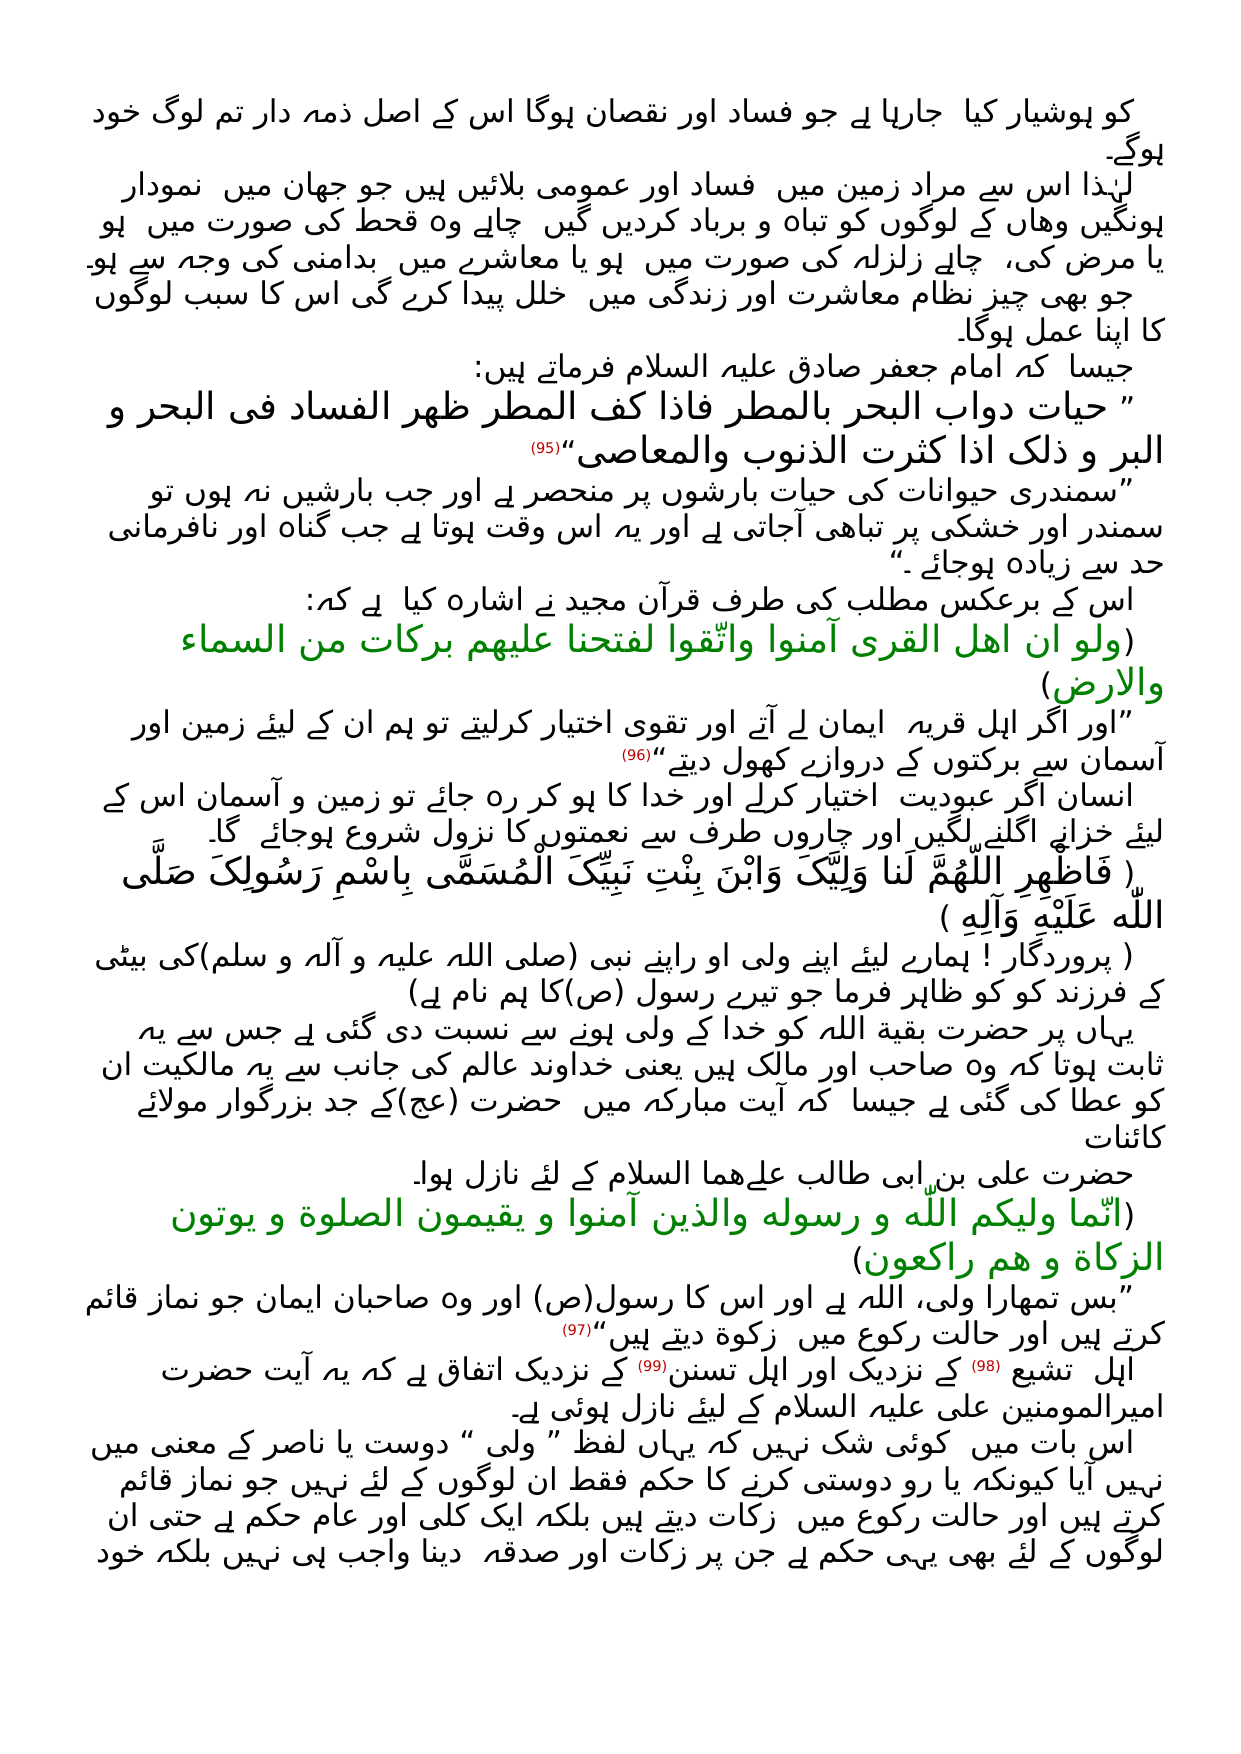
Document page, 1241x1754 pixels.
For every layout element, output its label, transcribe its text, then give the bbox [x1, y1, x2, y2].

text ”بس تمھارا ولی، اللہ ہے اور اس کا رسول(ص) اور وہ صاحبان ایمان جو نماز قائم کرتے ہیں اور حالت رکوع میں زکوة دیتے ہیں“(97) [75, 1279, 1165, 1352]
text انسان اگر عبودیت اختیار کرلے اور خدا کا ہو کر رہ جائے تو زمین و آسمان اس کے لیئے خزانے اگلنے لگیں اور چاروں طرف سے نعمتوں کا نزول شروع ہوجائے گا۔ [75, 777, 1165, 850]
text اس کے برعکس مطلب کی طرف قرآن مجید نے اشارہ کیا ہے کہ: [75, 581, 1165, 617]
text ” حيات دواب البحر بالمطر فاذا کف المطر ظهر الفساد فی البحر و البر و ذلک اذا کثرت الذنوب والمعاصی“(95) [75, 384, 1165, 472]
text حضرت علی بن ابی طالب علےھما السلام کے لئے نازل ہوا۔ [75, 1155, 1165, 1192]
text ( فَاظْهِرِ اللّهُمَّ لَنا وَلِیَّکَ وَابْنَ بِنْتِ نَبِیِّکَ الْمُسَمَّی بِاسْمِ رَسُولِکَ صَلَّی اللّٰه عَلَیْهِ وَآلِهِ ) [75, 850, 1165, 937]
text یہاں پر حضرت بقیة اللہ کو خدا کے ولی ہونے سے نسبت دی گئی ہے جس سے یہ ثابت ہوتا کہ وہ صاحب اور مالک ہیں یعنی خداوند عالم کی جانب سے یہ مالکیت ان کو عطا کی گئی ہے جیسا کہ آیت مبارکہ میں حضرت (عج)کے جد بزرگوار مولائے کائنات [75, 1010, 1165, 1155]
text (انّما وليکم اللّٰه و رسوله والذين آمنوا و يقيمون الصلوة و يوتون الزکاة و هم راکعون) [75, 1192, 1165, 1279]
text (ولو ان اهل القری آمنوا واتّقوا لفتحنا عليهم برکات من السماء والارض) [75, 617, 1165, 704]
text لہٰذا اس سے مراد زمین میں فساد اور عمومی بلائیں ہیں جو جھان میں نمودار ہونگیں وھاں کے لوگوں کو تباہ و برباد کردیں گیں چاہے وہ قحط کی صورت میں ہو یا مرض کی، چاہے زلزلہ کی صورت میں ہو یا معاشرے میں بدامنی کی وجہ سے ہو۔ [75, 166, 1165, 276]
text ”اور اگر اہل قریہ ایمان لے آتے اور تقوی اختیار کرلیتے تو ہم ان کے لیئے زمین اور آسمان سے برکتوں کے دروازے کھول دیتے“(96) [75, 704, 1165, 777]
text ( پروردگار ! ہمارے لیئے اپنے ولی او راپنے نبی (صلی اللہ علیہ و آلہ و سلم)کی بیٹی کے فرزند کو کو ظاہر فرما جو تیرے رسول (ص)کا ہم نام ہے) [75, 937, 1165, 1010]
text جو بھی چیز نظام معاشرت اور زندگی میں خلل پیدا کرے گی اس کا سبب لوگوں کا اپنا عمل ہوگا۔ [75, 276, 1165, 348]
text کو ہوشیار کیا جارہا ہے جو فساد اور نقصان ہوگا اس کے اصل ذمہ دار تم لوگ خود ہوگے۔ [75, 94, 1165, 166]
text اہل تشیع (98) کے نزدیک اور اہل تسنن(99) کے نزدیک اتفاق ہے کہ یہ آیت حضرت امیرالمومنین علی علیہ السلام کے لیئے نازل ہوئی ہے۔ [75, 1352, 1165, 1424]
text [75, 1424, 1165, 1570]
text ”سمندری حیوانات کی حیات بارشوں پر منحصر ہے اور جب بارشیں نہ ہوں تو سمندر اور خشکی پر تباھی آجاتی ہے اور یہ اس وقت ہوتا ہے جب گناہ اور نافرمانی حد سے زیادہ ہوجائے ۔“ [75, 472, 1165, 581]
text جیسا کہ امام جعفر صادق علیہ السلام فرماتے ہیں: [75, 348, 1165, 384]
